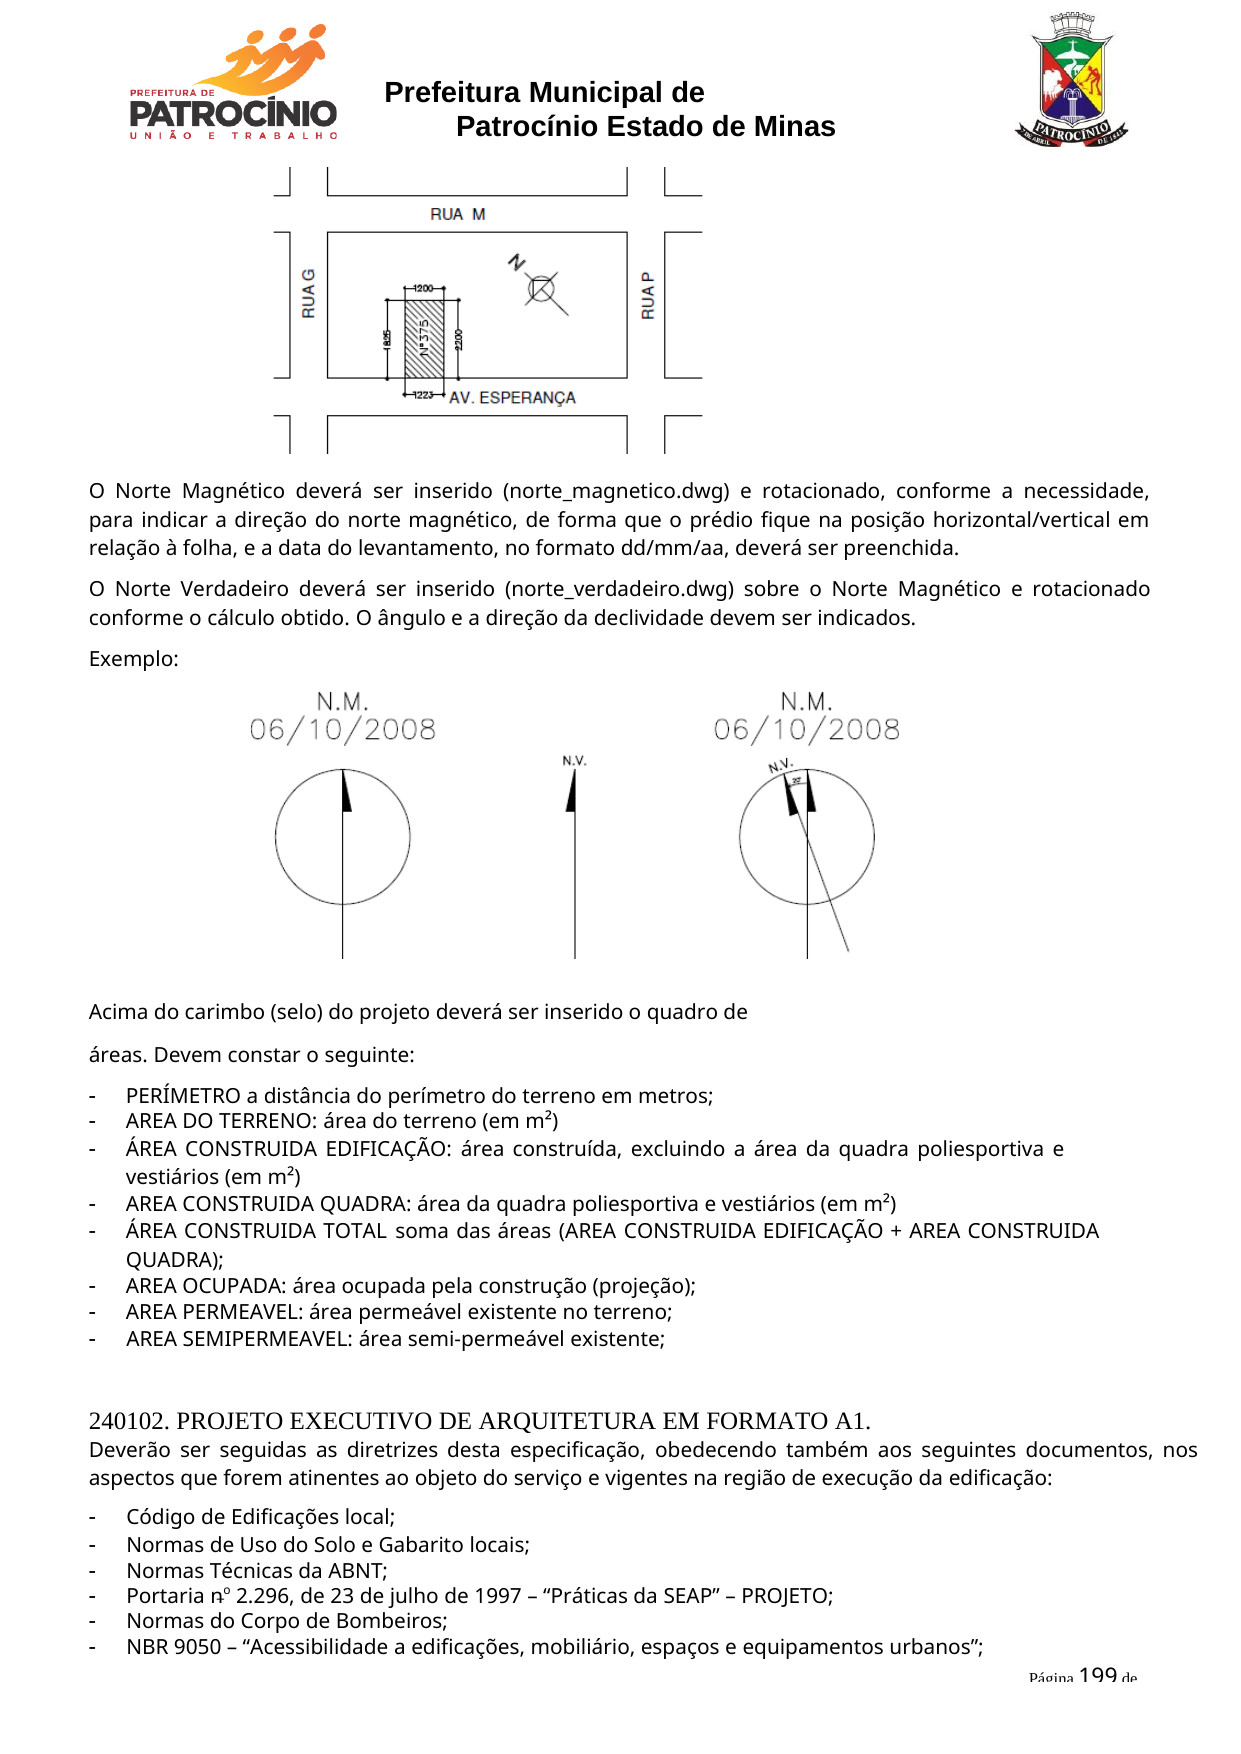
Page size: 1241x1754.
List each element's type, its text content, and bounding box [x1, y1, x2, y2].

list AREA PERMEAVEL: área permeável existente no terreno; [88, 1299, 1219, 1324]
picture [250, 691, 899, 959]
picture [1014, 12, 1129, 147]
list ÁREA CONSTRUIDA EDIFICAÇÃO: área construída, excluindo a área da quadra poliesportiva e vestiários (em m²) [88, 1134, 1151, 1191]
subtitle 240102. PROJETO EXECUTIVO DE ARQUITETURA EM FORMATO A1. [88, 1406, 1219, 1434]
list NBR 9050 – “Acessibilidade a edificações, mobiliário, espaços e equipamentos urbanos”; [88, 1634, 1219, 1659]
list Código de Edificações local; [88, 1504, 1219, 1530]
picture [130, 24, 337, 139]
list ÁREA CONSTRUIDA TOTAL soma das áreas (AREA CONSTRUIDA EDIFICAÇÃO + AREA CONSTRUIDA QUADRA); [88, 1216, 1151, 1273]
text Deverão ser seguidas as diretrizes desta especificação, obedecendo também aos seguintes documentos, nos aspectos que forem atinentes ao objeto do serviço e vigentes na região de execução da edificação: [88, 1435, 1219, 1492]
text O Norte Verdadeiro deverá ser inserido (norte_verdadeiro.dwg) sobre o Norte Magnético e rotacionado conforme o cálculo obtido. O ângulo e a direção da declividade devem ser indicados. [88, 574, 1152, 631]
list Normas de Uso do Solo e Gabarito locais; [88, 1530, 1219, 1558]
list AREA CONSTRUIDA QUADRA: área da quadra poliesportiva e vestiários (em m²) [88, 1191, 1219, 1216]
list AREA OCUPADA: área ocupada pela construção (projeção); [88, 1273, 1219, 1299]
list PERÍMETRO a distância do perímetro do terreno em metros; [88, 1083, 1219, 1109]
picture [273, 167, 703, 454]
text Exemplo: [88, 644, 1219, 672]
text O Norte Magnético deverá ser inserido (norte_magnetico.dwg) e rotacionado, conforme a necessidade, para indicar a direção do norte magnético, de forma que o prédio fique na posição horizontal/vertical em relação à folha, e a data do levantamento, no formato dd/mm/aa, deverá ser preenchida. [88, 476, 1152, 562]
list Normas do Corpo de Bombeiros; [88, 1609, 1219, 1634]
list Normas Técnicas da ABNT; [88, 1558, 1219, 1584]
list AREA SEMIPERMEAVEL: área semi-permeável existente; [88, 1324, 1219, 1353]
list Portaria no 2.296, de 23 de julho de 1997 – “Práticas da SEAP” – PROJETO; [88, 1584, 1219, 1609]
text Acima do carimbo (selo) do projeto deverá ser inserido o quadro de áreas. Devem constar o seguinte: [88, 997, 777, 1069]
list AREA DO TERRENO: área do terreno (em m²) [88, 1109, 1219, 1134]
